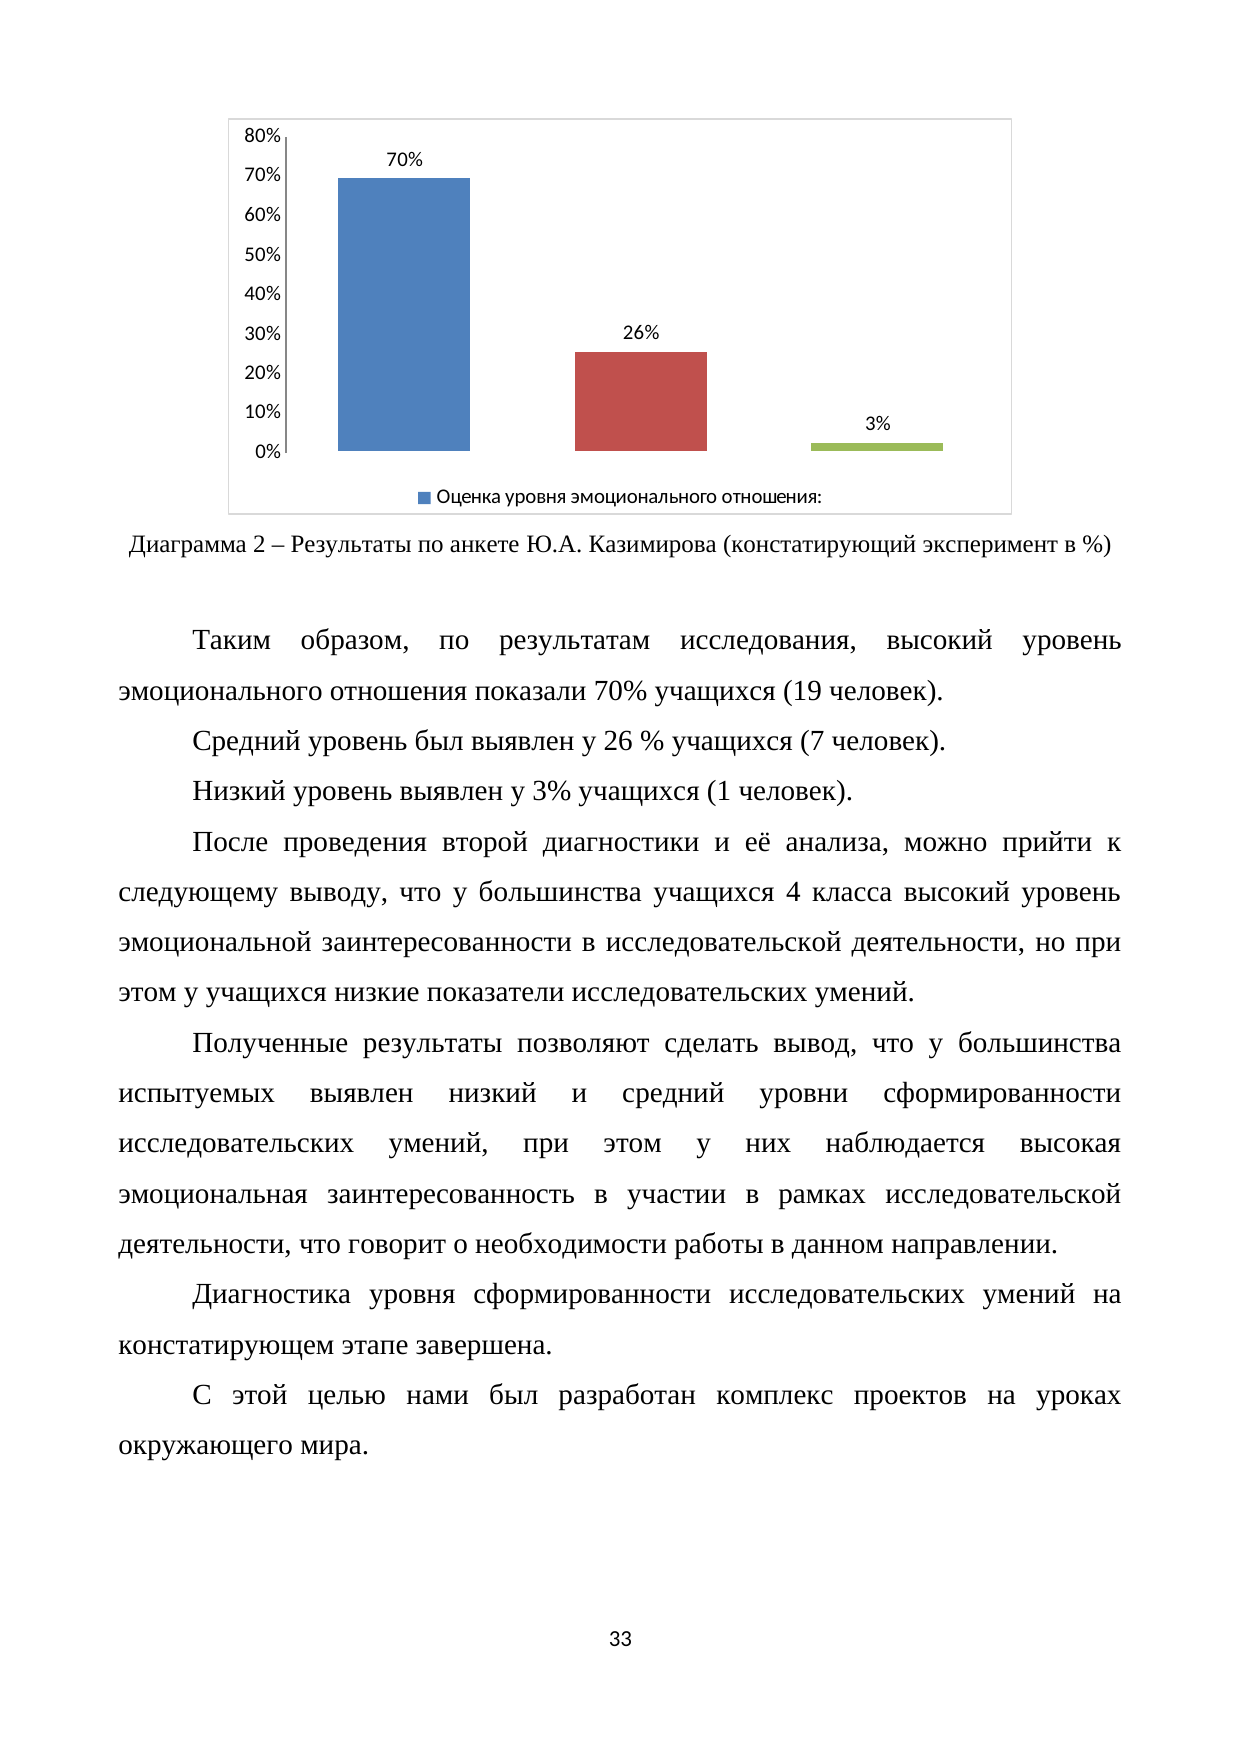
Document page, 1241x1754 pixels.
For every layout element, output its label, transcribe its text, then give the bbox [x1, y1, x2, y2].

text Полученные результаты позволяют сделать вывод, что у большинства испытуемых выявлен низкий и средний уровни сформированности исследовательских умений, при этом у них наблюдается высокая эмоциональная заинтересованность в участии в рамках исследовательской деятельности, что говорит о необходимости работы в данном направлении. [118, 1025, 1122, 1260]
text Низкий уровень выявлен у 3% учащихся (1 человек). [118, 773, 1122, 807]
text Средний уровень был выявлен у 26 % учащихся (7 человек). [118, 723, 1122, 757]
text После проведения второй диагностики и её анализа, можно прийти к следующему выводу, что у большинства учащихся 4 класса высокий уровень эмоциональной заинтересованности в исследовательской деятельности, но при этом у учащихся низкие показатели исследовательских умений. [118, 824, 1122, 1008]
text Диаграмма 2 – Результаты по анкете Ю.А. Казимирова (констатирующий эксперимент в %) [118, 529, 1122, 558]
text Диагностика уровня сформированности исследовательских умений на констатирующем этапе завершена. [118, 1276, 1122, 1360]
text Таким образом, по результатам исследования, высокий уровень эмоционального отношения показали 70% учащихся (19 человек). [118, 622, 1122, 706]
text С этой целью нами был разработан комплекс проектов на уроках окружающего мира. [118, 1377, 1122, 1461]
